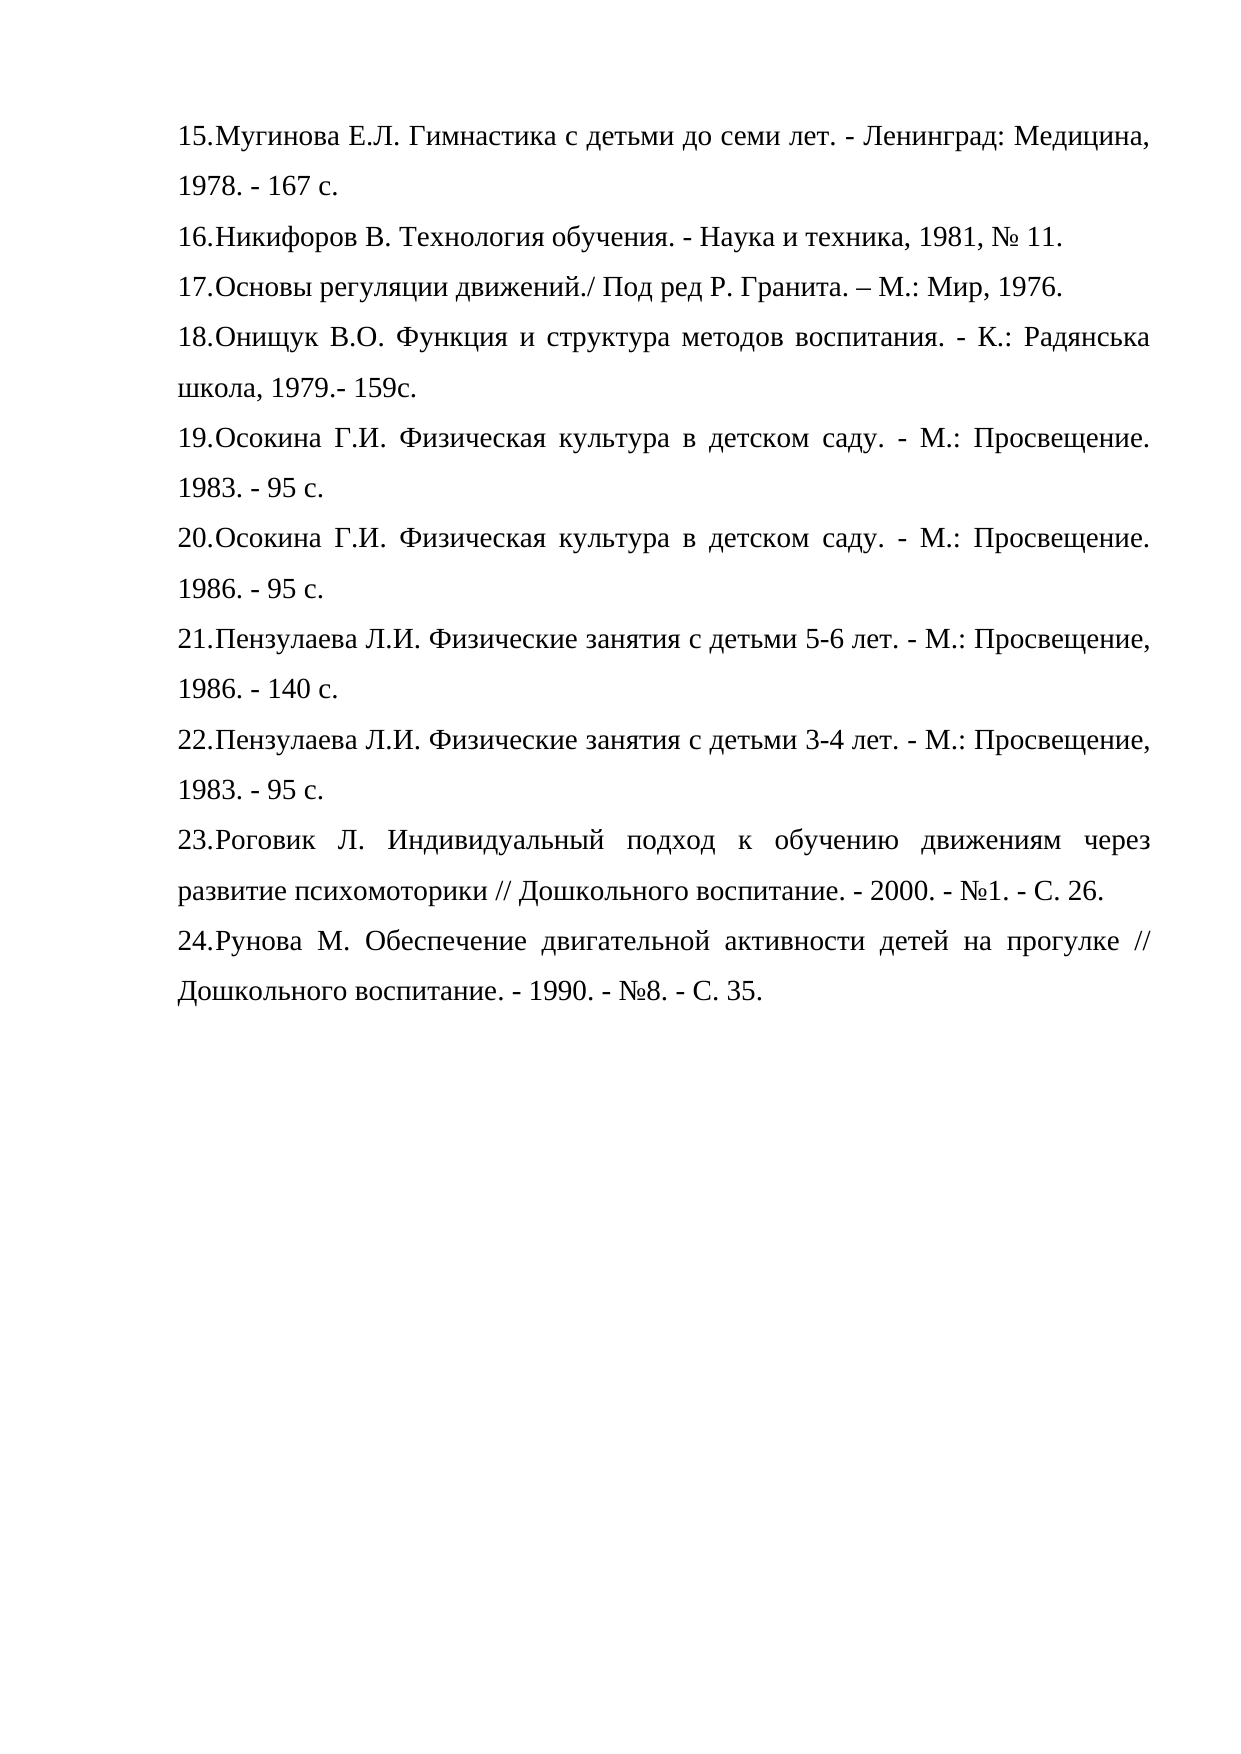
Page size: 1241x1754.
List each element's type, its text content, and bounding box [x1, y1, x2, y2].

list Мугинова Е.Л. Гимнастика с детьми до семи лет. - Ленинград: Медицина, 1978. - 167 с. [177, 118, 1152, 202]
list Осокина Г.И. Физическая культура в детском саду. - М.: Просвещение. 1983. - 95 с. [177, 420, 1152, 504]
list Пензулаева Л.И. Физические занятия с детьми 3-4 лет. - М.: Просвещение, 1983. - 95 с. [177, 722, 1152, 806]
list Рунова М. Обеспечение двигательной активности детей на прогулке // Дошкольного воспитание. - 1990. - №8. - С. 35. [177, 923, 1152, 1007]
list Пензулаева Л.И. Физические занятия с детьми 5-6 лет. - М.: Просвещение, 1986. - 140 с. [177, 621, 1152, 705]
list Осокина Г.И. Физическая культура в детском саду. - М.: Просвещение. 1986. - 95 с. [177, 521, 1152, 604]
list Онищук В.О. Функция и структура методов воспитания. - К.: Радянська школа, 1979.- 159с. [177, 319, 1152, 403]
list Никифоров В. Технология обучения. - Наука и техника, 1981, № 11. [177, 219, 1152, 252]
list Роговик Л. Индивидуальный подход к обучению движениям через развитие психомоторики // Дошкольного воспитание. - 2000. - №1. - С. 26. [177, 822, 1152, 906]
list Основы регуляции движений./ Под ред Р. Гранита. – М.: Мир, 1976. [177, 269, 1152, 303]
